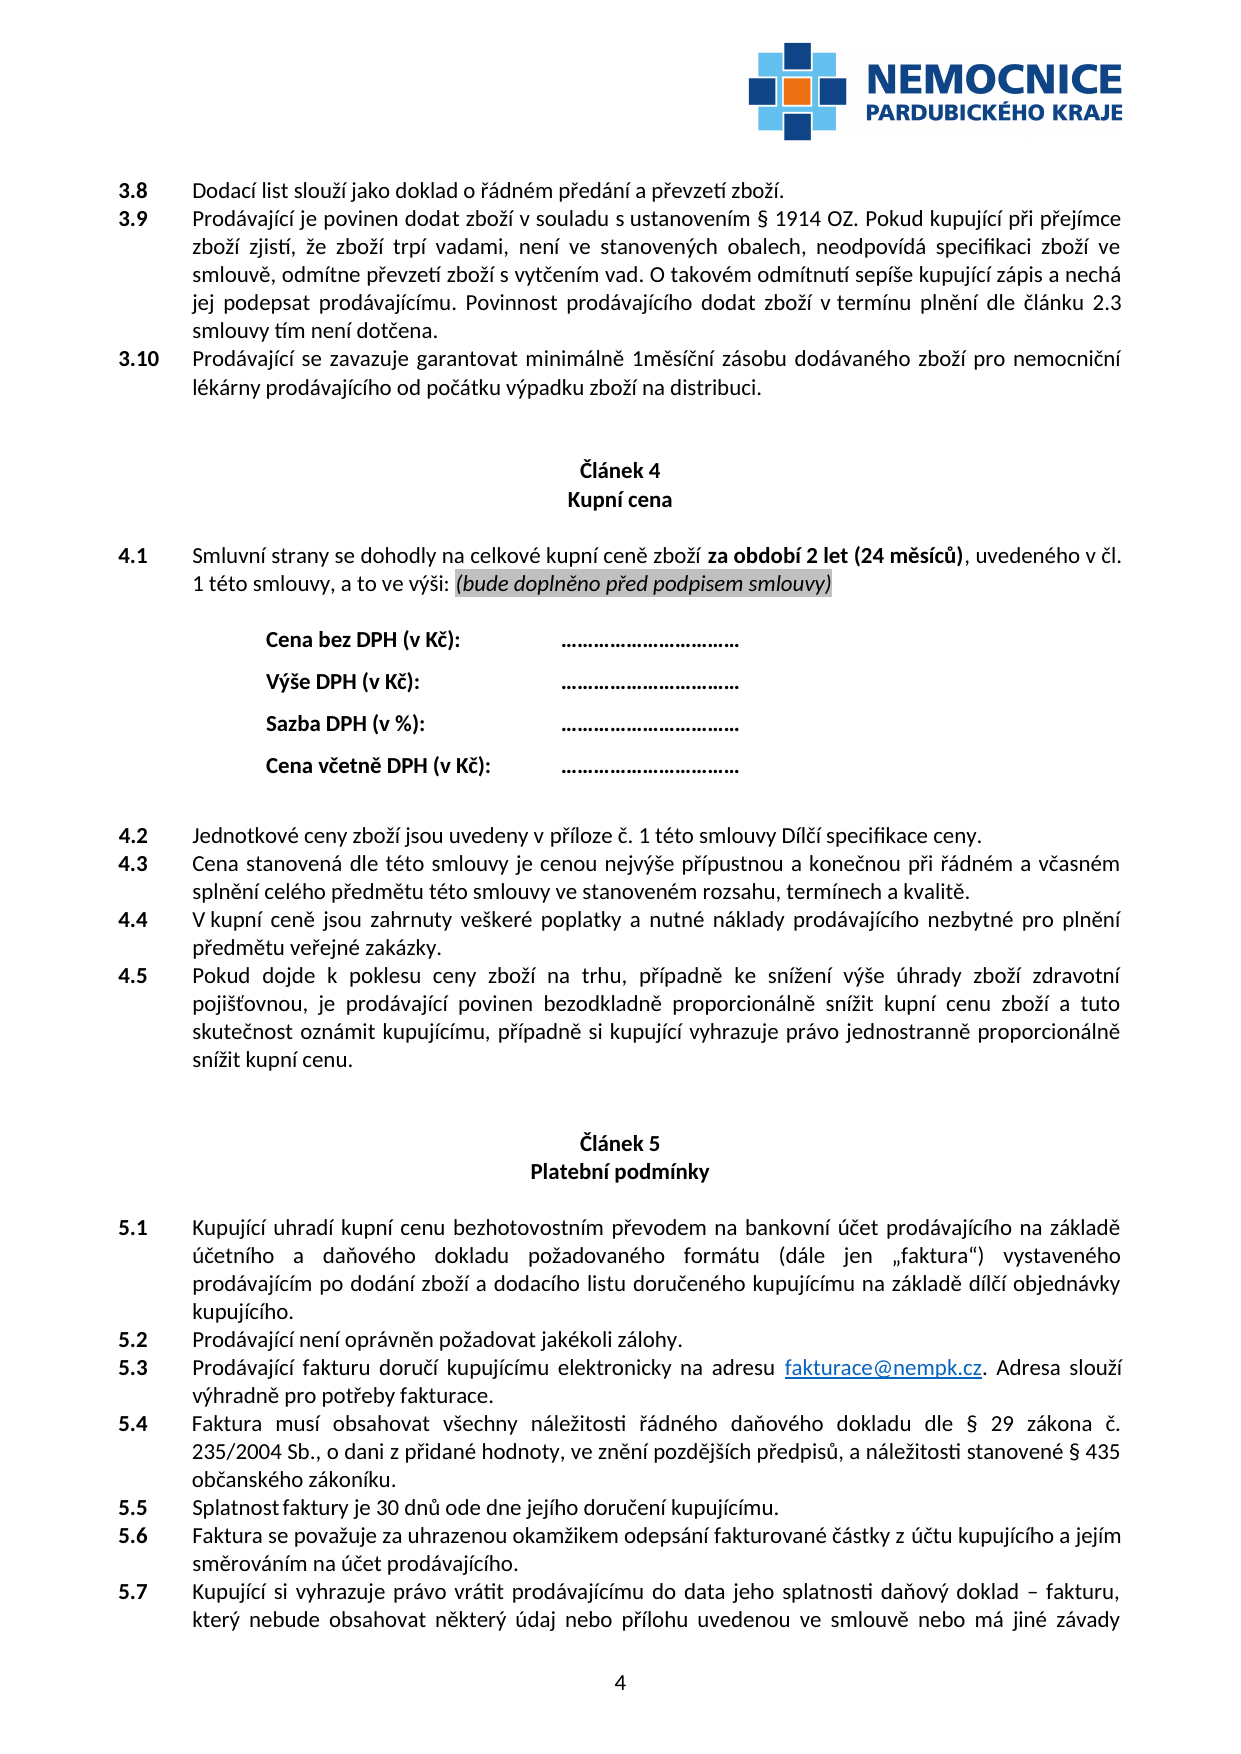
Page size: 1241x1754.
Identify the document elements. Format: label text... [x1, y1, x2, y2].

text 5.3 Prodávající fakturu doručí kupujícímu elektronicky na adresu fakturace@nempk.cz. Adresa slouží výhradně pro potřeby fakturace. [118, 1353, 1122, 1409]
text Článek 5 [118, 1129, 1122, 1157]
text Platební podmínky [118, 1157, 1122, 1185]
text 5.2 Prodávající není oprávněn požadovat jakékoli zálohy. [118, 1325, 1122, 1353]
text 5.4 Faktura musí obsahovat všechny náležitosti řádného daňového dokladu dle § 29 zákona č. 235/2004 Sb., o dani z přidané hodnoty, ve znění pozdějších předpisů, a náležitosti stanovené § 435 občanského zákoníku. [118, 1409, 1122, 1493]
text 3.8 Dodací list slouží jako doklad o řádném předání a převzetí zboží. [118, 176, 1122, 204]
picture [747, 41, 1123, 142]
text Kupní cena [118, 485, 1122, 513]
text 4.3 Cena stanovená dle této smlouvy je cenou nejvýše přípustnou a konečnou při řádném a včasném splnění celého předmětu této smlouvy ve stanoveném rozsahu, termínech a kvalitě. [118, 849, 1122, 905]
text Sazba DPH (v %): …………………………… [118, 709, 1122, 737]
text 3.9 Prodávající je povinen dodat zboží v souladu s ustanovením § 1914 OZ. Pokud kupující při přejímce zboží zjistí, že zboží trpí vadami, není ve stanovených obalech, neodpovídá specifikaci zboží ve smlouvě, odmítne převzetí zboží s vytčením vad. O takovém odmítnutí sepíše kupující zápis a nechá jej podepsat prodávajícímu. Povinnost prodávajícího dodat zboží v termínu plnění dle článku 2.3 smlouvy tím není dotčena. [118, 204, 1122, 344]
text 5.1 Kupující uhradí kupní cenu bezhotovostním převodem na bankovní účet prodávajícího na základě účetního a daňového dokladu požadovaného formátu (dále jen „faktura“) vystaveného prodávajícím po dodání zboží a dodacího listu doručeného kupujícímu na základě dílčí objednávky kupujícího. [118, 1213, 1122, 1325]
text Článek 4 [118, 457, 1122, 485]
text 4.1 Smluvní strany se dohodly na celkové kupní ceně zboží za období 2 let (24 měsíců), uvedeného v čl. 1 této smlouvy, a to ve výši: (bude doplněno před podpisem smlouvy) [118, 541, 1122, 597]
text Cena včetně DPH (v Kč): …………………………… [118, 751, 1122, 779]
text 3.10 Prodávající se zavazuje garantovat minimálně 1měsíční zásobu dodávaného zboží pro nemocniční lékárny prodávajícího od počátku výpadku zboží na distribuci. [118, 344, 1122, 401]
text 5.5 Splatnost faktury je 30 dnů ode dne jejího doručení kupujícímu. [118, 1493, 1122, 1521]
text Cena bez DPH (v Kč): …………………………… [118, 625, 1122, 653]
text 5.6 Faktura se považuje za uhrazenou okamžikem odepsání fakturované částky z účtu kupujícího a jejím směrováním na účet prodávajícího. [118, 1521, 1122, 1577]
text Výše DPH (v Kč): …………………………… [118, 667, 1122, 695]
text 4.4 V kupní ceně jsou zahrnuty veškeré poplatky a nutné náklady prodávajícího nezbytné pro plnění předmětu veřejné zakázky. [118, 905, 1122, 961]
text 4.5 Pokud dojde k poklesu ceny zboží na trhu, případně ke snížení výše úhrady zboží zdravotní pojišťovnou, je prodávající povinen bezodkladně proporcionálně snížit kupní cenu zboží a tuto skutečnost oznámit kupujícímu, případně si kupující vyhrazuje právo jednostranně proporcionálně snížit kupní cenu. [118, 961, 1122, 1073]
text 4.2 Jednotkové ceny zboží jsou uvedeny v příloze č. 1 této smlouvy Dílčí specifikace ceny. [118, 821, 1122, 849]
